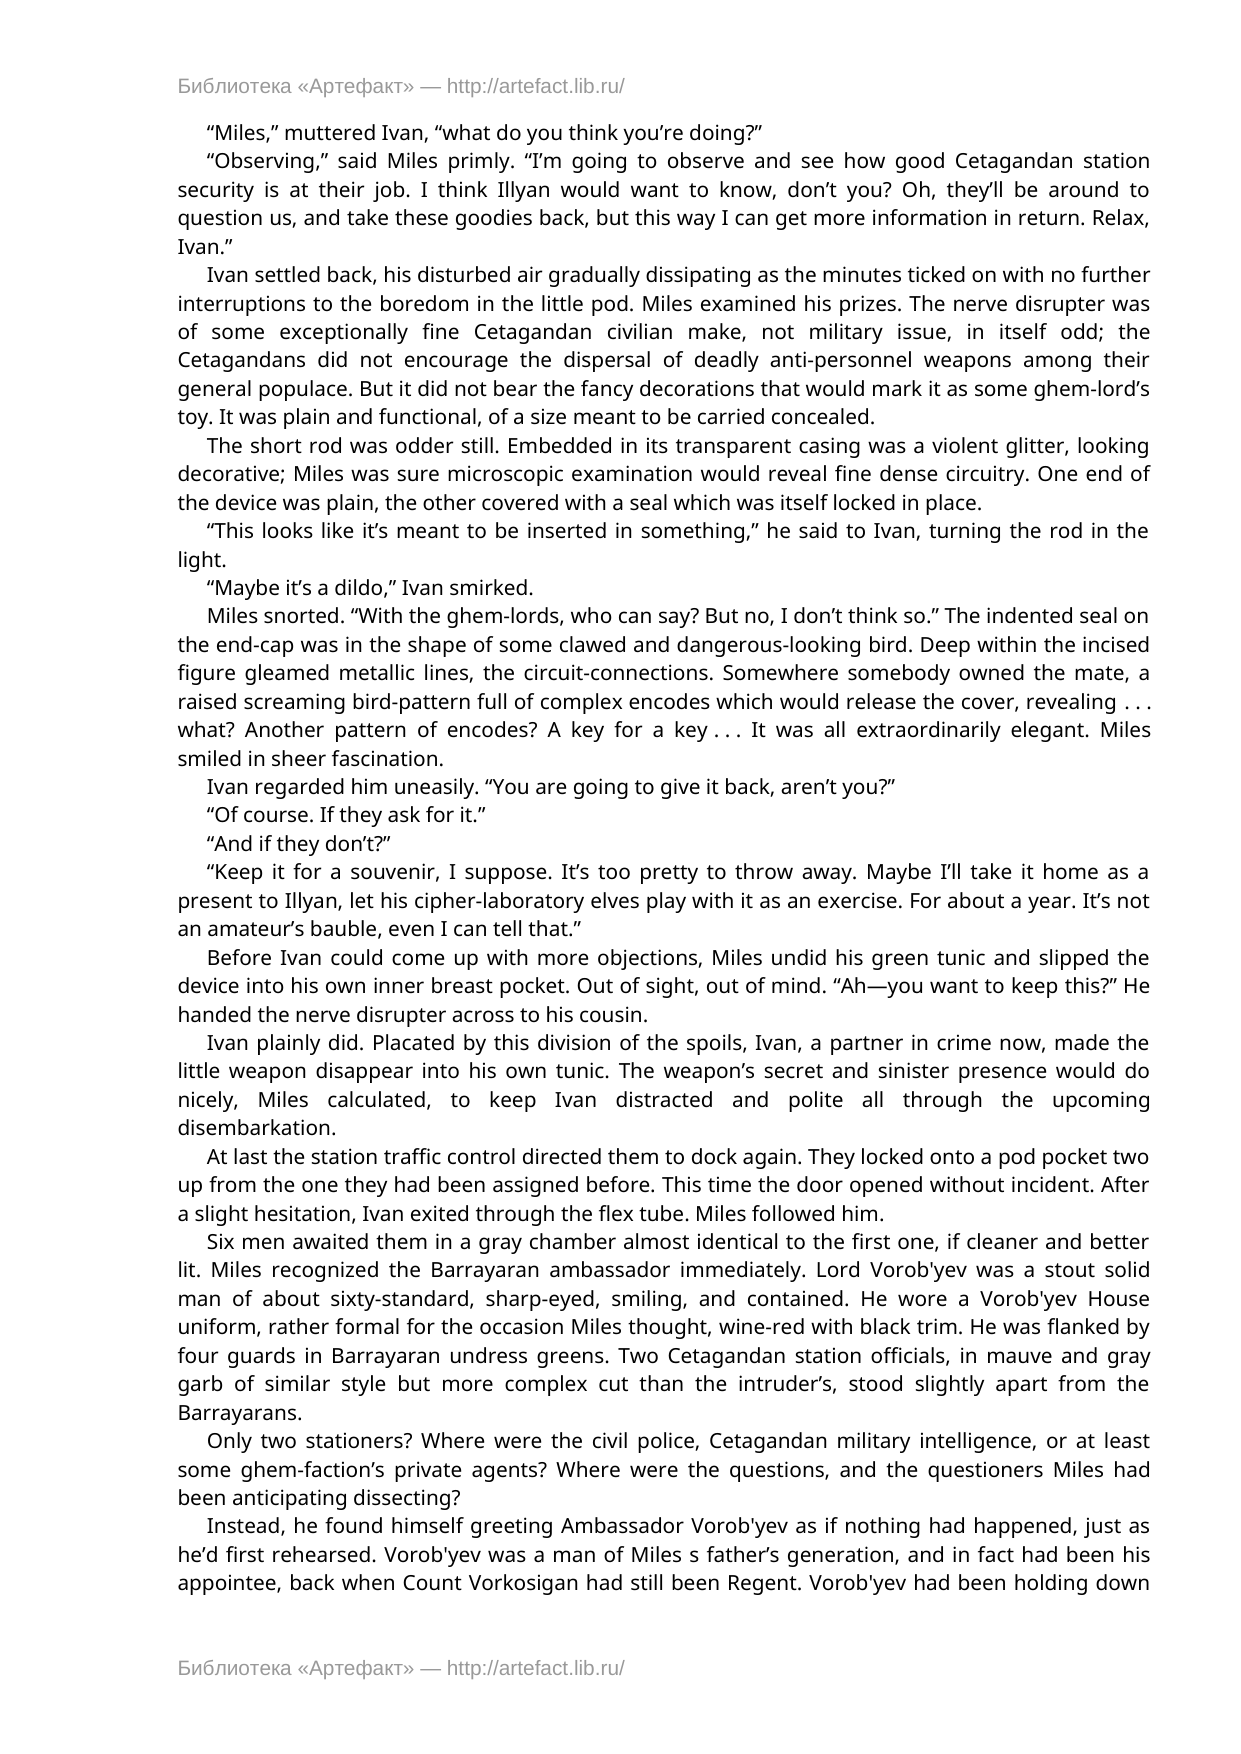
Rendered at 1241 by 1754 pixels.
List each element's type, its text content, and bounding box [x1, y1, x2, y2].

text “And if they don’t?” [177, 829, 1152, 857]
text Before Ivan could come up with more objections, Miles undid his green tunic and slipped the device into his own inner breast pocket. Out of sight, out of mind. “Ah—you want to keep this?” He handed the nerve disrupter across to his cousin. [177, 943, 1152, 1028]
text Miles snorted. “With the ghem-lords, who can say? But no, I don’t think so.” The indented seal on the end-cap was in the shape of some clawed and dangerous-looking bird. Deep within the incised figure gleamed metallic lines, the circuit-connections. Somewhere somebody owned the mate, a raised screaming bird-pattern full of complex encodes which would release the cover, revealing . . . what? Another pattern of encodes? A key for a key . . . It was all extraordinarily elegant. Miles smiled in sheer fascination. [177, 602, 1152, 772]
text Ivan settled back, his disturbed air gradually dissipating as the minutes ticked on with no further interruptions to the boredom in the little pod. Miles examined his prizes. The nerve disrupter was of some exceptionally fine Cetagandan civilian make, not military issue, in itself odd; the Cetagandans did not encourage the dispersal of deadly anti-personnel weapons among their general populace. But it did not bear the fancy decorations that would mark it as some ghem-lord’s toy. It was plain and functional, of a size meant to be carried concealed. [177, 260, 1152, 431]
text “Observing,” said Miles primly. “I’m going to observe and see how good Cetagandan station security is at their job. I think Illyan would want to know, don’t you? Oh, they’ll be around to question us, and take these goodies back, but this way I can get more information in return. Relax, Ivan.” [177, 147, 1152, 260]
text “Keep it for a souvenir, I suppose. It’s too pretty to throw away. Maybe I’ll take it home as a present to Illyan, let his cipher-laboratory elves play with it as an exercise. For about a year. It’s not an amateur’s bauble, even I can tell that.” [177, 857, 1152, 943]
text Six men awaited them in a gray chamber almost identical to the first one, if cleaner and better lit. Miles recognized the Barrayaran ambassador immediately. Lord Vorob'yev was a stout solid man of about sixty-standard, sharp-eyed, smiling, and contained. He wore a Vorob'yev House uniform, rather formal for the occasion Miles thought, wine-red with black trim. He was flanked by four guards in Barrayaran undress greens. Two Cetagandan station officials, in mauve and gray garb of similar style but more complex cut than the intruder’s, stood slightly apart from the Barrayarans. [177, 1227, 1152, 1426]
text At last the station traffic control directed them to dock again. They locked onto a pod pocket two up from the one they had been assigned before. This time the door opened without incident. After a slight hesitation, Ivan exited through the flex tube. Miles followed him. [177, 1142, 1152, 1227]
text Only two stationers? Where were the civil police, Cetagandan military intelligence, or at least some ghem-faction’s private agents? Where were the questions, and the questioners Miles had been anticipating dissecting? [177, 1426, 1152, 1512]
text “This looks like it’s meant to be inserted in something,” he said to Ivan, turning the rod in the light. [177, 516, 1152, 573]
text Ivan plainly did. Placated by this division of the spoils, Ivan, a partner in crime now, made the little weapon disappear into his own tunic. The weapon’s secret and sinister presence would do nicely, Miles calculated, to keep Ivan distracted and polite all through the upcoming disembarkation. [177, 1028, 1152, 1142]
text “Miles,” muttered Ivan, “what do you think you’re doing?” [177, 118, 1152, 147]
text “Maybe it’s a dildo,” Ivan smirked. [177, 573, 1152, 602]
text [177, 1512, 1152, 1597]
text The short rod was odder still. Embedded in its transparent casing was a violent glitter, looking decorative; Miles was sure microscopic examination would reveal fine dense circuitry. One end of the device was plain, the other covered with a seal which was itself locked in place. [177, 431, 1152, 516]
text “Of course. If they ask for it.” [177, 801, 1152, 829]
text Ivan regarded him uneasily. “You are going to give it back, aren’t you?” [177, 772, 1152, 801]
